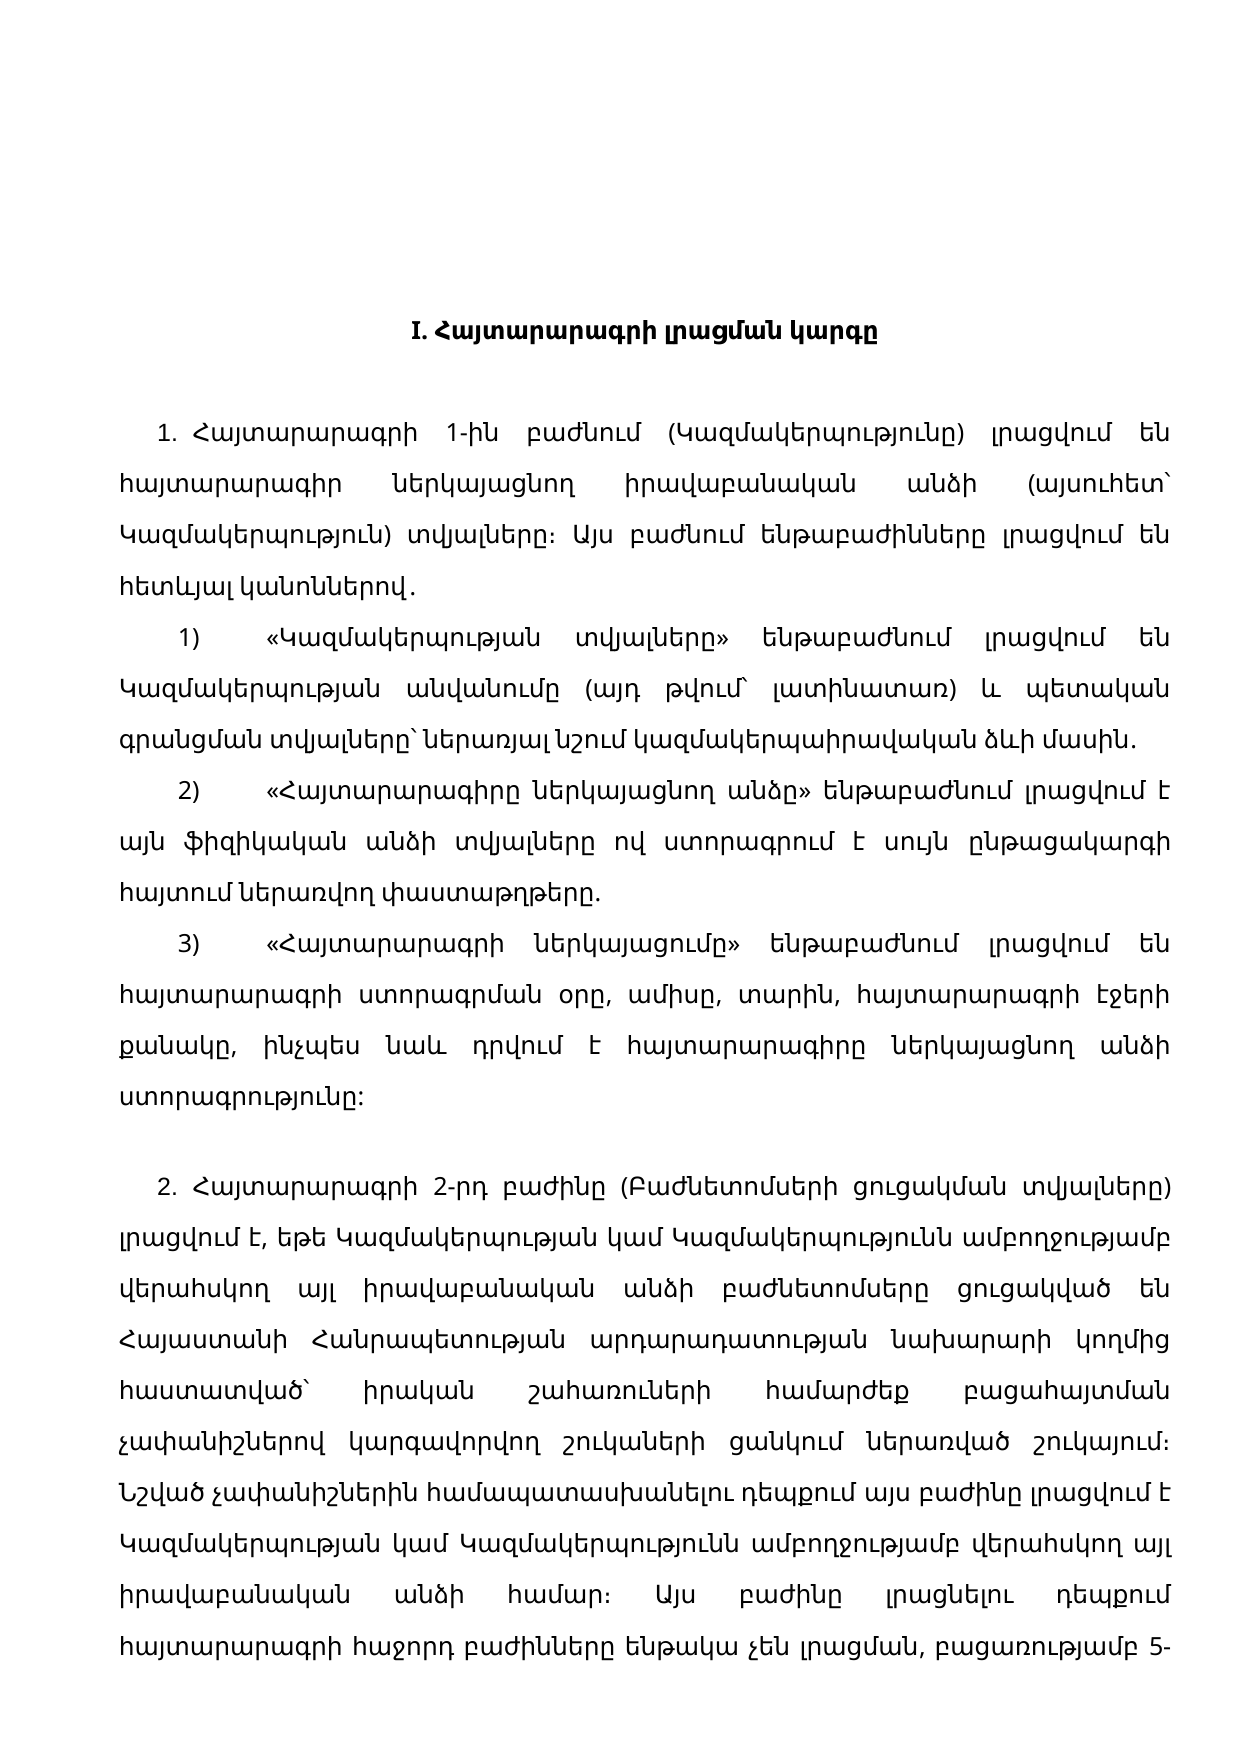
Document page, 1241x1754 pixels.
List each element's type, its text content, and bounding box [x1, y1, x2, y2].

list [118, 1169, 1171, 1662]
list «Կազմակերպության տվյալները» ենթաբաժնում լրացվում են Կազմակերպության անվանումը (այդ թվում՝ լատինատառ) և պետական գրանցման տվյալները՝ ներառյալ նշում կազմակերպաիրավական ձևի մասին. [118, 619, 1171, 755]
list «Հայտարարագրի ներկայացումը» ենթաբաժնում լրացվում են հայտարարագրի ստորագրման օրը, ամիսը, տարին, հայտարարագրի էջերի քանակը, ինչպես նաև դրվում է հայտարարագիրը ներկայացնող անձի ստորագրությունը: [118, 925, 1171, 1113]
list «Հայտարարագիրը ներկայացնող անձը» ենթաբաժնում լրացվում է այն ֆիզիկական անձի տվյալները ով ստորագրում է սույն ընթացակարգի հայտում ներառվող փաստաթղթերը. [118, 772, 1171, 908]
list Հայտարարագրի 1-ին բաժնում (Կազմակերպությունը) լրացվում են հայտարարագիր ներկայացնող իրավաբանական անձի (այսուհետ՝ Կազմակերպություն) տվյալները։ Այս բաժնում ենթաբաժինները լրացվում են հետևյալ կանոններով․ [118, 415, 1171, 602]
text I. Հայտարարագրի լրացման կարգը [118, 313, 1171, 347]
